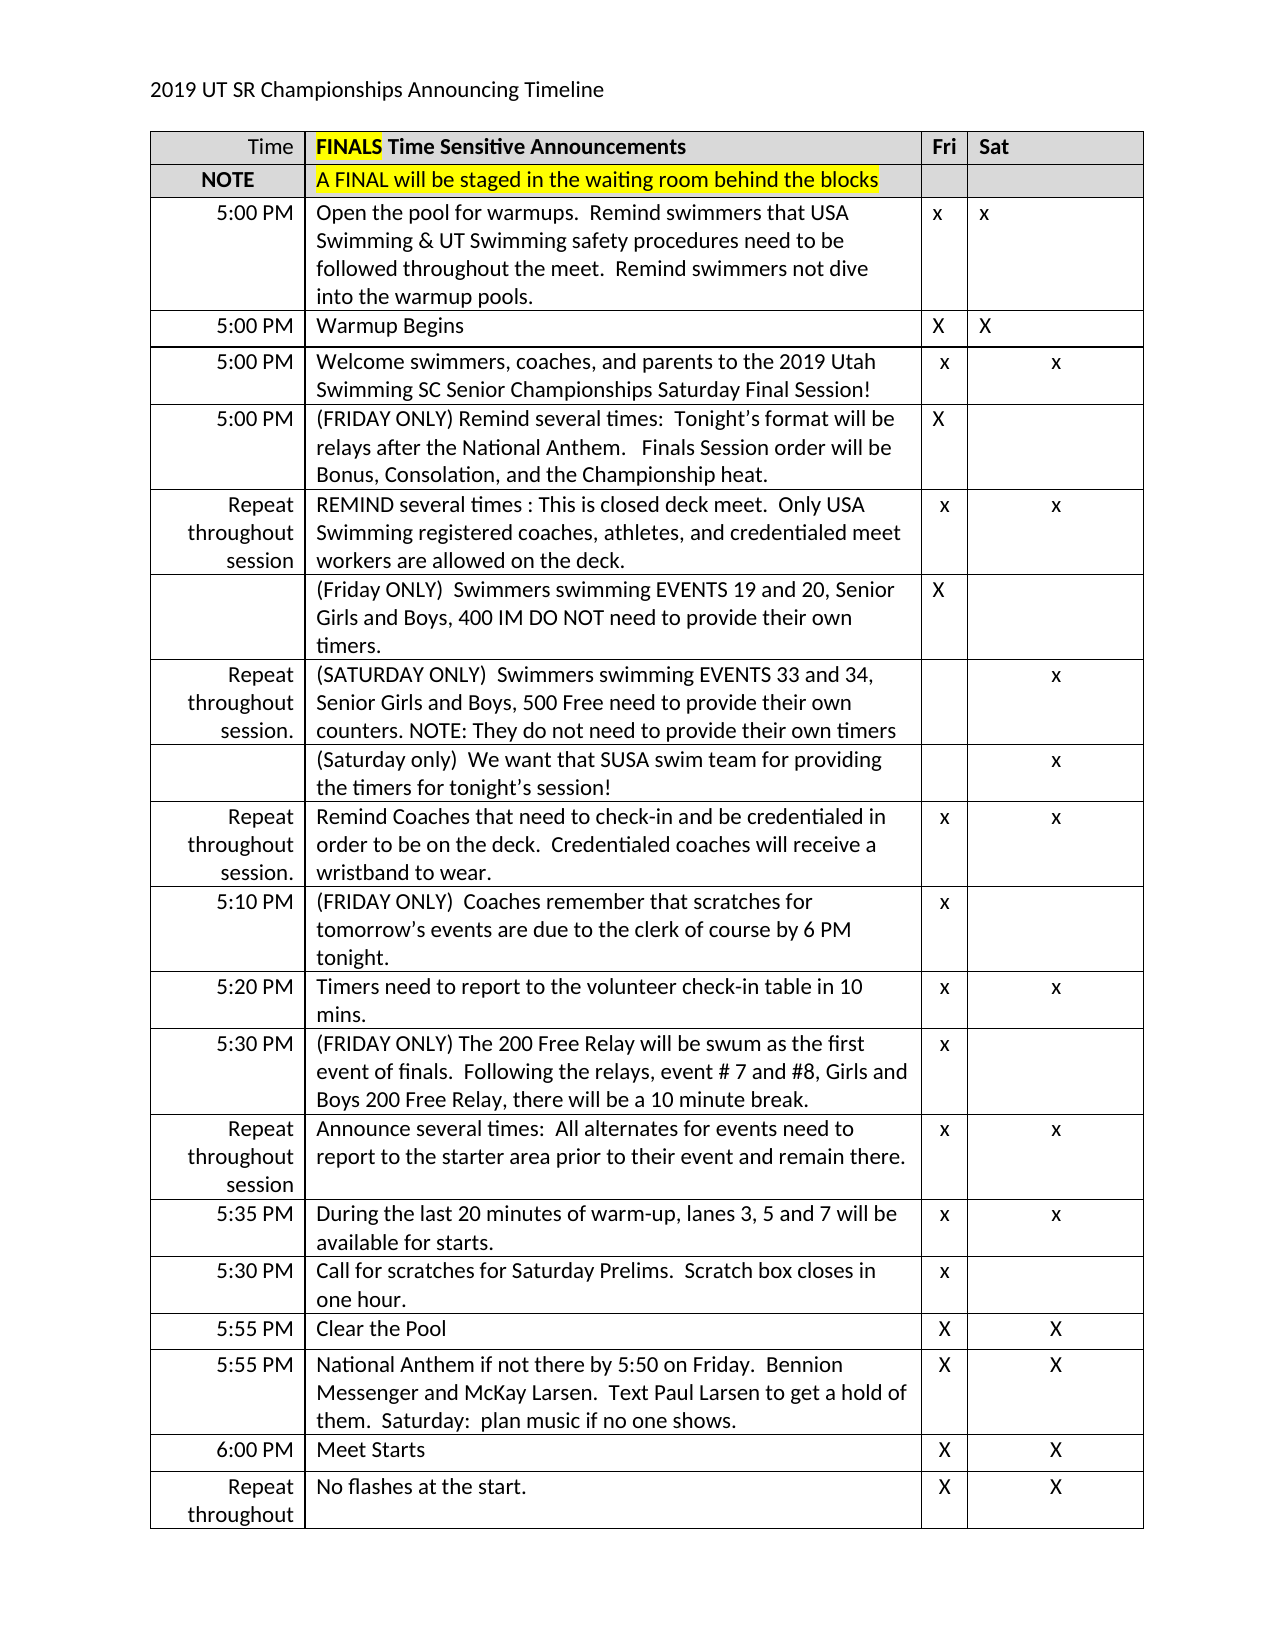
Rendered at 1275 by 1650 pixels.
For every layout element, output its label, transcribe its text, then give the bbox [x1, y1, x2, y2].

table_cell National Anthem if not there by 5:50 on Friday. Bennion Messenger and McKay Larsen. Text Paul Larsen to get a hold of them. Saturday: plan music if no one shows. [306, 1350, 921, 1434]
table_cell X [922, 1314, 967, 1349]
table_cell 5:00 PM [151, 311, 304, 346]
table_cell 5:55 PM [151, 1350, 304, 1434]
table_cell Repeat throughout session [151, 490, 304, 574]
table_cell 5:10 PM [151, 887, 304, 971]
table_cell x [922, 1200, 967, 1256]
table_cell X [922, 1435, 967, 1471]
table_cell x [968, 745, 1143, 801]
table_cell (FRIDAY ONLY) Coaches remember that scratches for tomorrow’s events are due to the clerk of course by 6 PM tonight. [306, 887, 921, 971]
table_cell [151, 575, 304, 659]
table_cell NOTE [151, 165, 304, 197]
table_cell (Saturday only) We want that SUSA swim team for providing the timers for tonight’s session! [306, 745, 921, 801]
table_cell (FRIDAY ONLY) Remind several times: Tonight’s format will be relays after the National Anthem. Finals Session order will be Bonus, Consolation, and the Championship heat. [306, 405, 921, 489]
table_cell x [968, 198, 1143, 310]
table_cell x [922, 887, 967, 971]
table_cell Welcome swimmers, coaches, and parents to the 2019 Utah Swimming SC Senior Championships Saturday Final Session! [306, 348, 921, 403]
table_cell x [968, 348, 1143, 403]
table_header Sat [968, 132, 1143, 164]
table_cell 5:00 PM [151, 198, 304, 310]
table_cell 5:30 PM [151, 1257, 304, 1313]
table_cell Timers need to report to the volunteer check-in table in 10 mins. [306, 972, 921, 1028]
table_cell [968, 1257, 1143, 1313]
table_cell Repeat throughout session. [151, 660, 304, 744]
table_cell (FRIDAY ONLY) The 200 Free Relay will be swum as the first event of finals. Following the relays, event # 7 and #8, Girls and Boys 200 Free Relay, there will be a 10 minute break. [306, 1029, 921, 1113]
table_cell Open the pool for warmups. Remind swimmers that USA Swimming & UT Swimming safety procedures need to be followed throughout the meet. Remind swimmers not dive into the warmup pools. [306, 198, 921, 310]
table_cell [151, 745, 304, 801]
table_cell [968, 165, 1143, 197]
table_cell x [922, 490, 967, 574]
table_cell [922, 165, 967, 197]
table_cell X [922, 311, 967, 346]
table_cell X [968, 1314, 1143, 1349]
table_cell X [922, 575, 967, 659]
table_cell Call for scratches for Saturday Prelims. Scratch box closes in one hour. [306, 1257, 921, 1313]
table_cell REMIND several times : This is closed deck meet. Only USA Swimming registered coaches, athletes, and credentialed meet workers are allowed on the deck. [306, 490, 921, 574]
table_cell X [922, 1472, 967, 1528]
table_cell 5:20 PM [151, 972, 304, 1028]
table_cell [151, 1472, 304, 1528]
table_cell X [968, 1435, 1143, 1471]
table_cell (SATURDAY ONLY) Swimmers swimming EVENTS 33 and 34, Senior Girls and Boys, 500 Free need to provide their own counters. NOTE: They do not need to provide their own timers [306, 660, 921, 744]
table_cell (Friday ONLY) Swimmers swimming EVENTS 19 and 20, Senior Girls and Boys, 400 IM DO NOT need to provide their own timers. [306, 575, 921, 659]
table_cell [968, 887, 1143, 971]
table_cell x [968, 1200, 1143, 1256]
table_cell 5:00 PM [151, 348, 304, 403]
table_cell [968, 1029, 1143, 1113]
table_cell Warmup Begins [306, 311, 921, 346]
table_cell x [968, 660, 1143, 744]
table_cell [968, 575, 1143, 659]
table_cell X [968, 1350, 1143, 1434]
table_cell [306, 1472, 921, 1528]
table_cell x [922, 198, 967, 310]
table_cell Announce several times: All alternates for events need to report to the starter area prior to their event and remain there. [306, 1115, 921, 1198]
table_cell A FINAL will be staged in the waiting room behind the blocks [306, 165, 921, 197]
table_cell 5:55 PM [151, 1314, 304, 1349]
table_cell x [922, 1257, 967, 1313]
table_cell Repeat throughout session [151, 1115, 304, 1198]
table_cell [922, 660, 967, 744]
table_header Time [151, 132, 304, 164]
table_cell x [922, 802, 967, 886]
table_cell x [968, 490, 1143, 574]
table_cell x [922, 1115, 967, 1198]
table_cell 5:00 PM [151, 405, 304, 489]
table_cell x [968, 802, 1143, 886]
table_cell x [922, 972, 967, 1028]
table_cell During the last 20 minutes of warm-up, lanes 3, 5 and 7 will be available for starts. [306, 1200, 921, 1256]
table_cell [968, 405, 1143, 489]
table_cell X [968, 1472, 1143, 1528]
table_cell 5:30 PM [151, 1029, 304, 1113]
table_cell 6:00 PM [151, 1435, 304, 1471]
table_cell Remind Coaches that need to check-in and be credentialed in order to be on the deck. Credentialed coaches will receive a wristband to wear. [306, 802, 921, 886]
table_cell X [922, 1350, 967, 1434]
table_cell x [968, 1115, 1143, 1198]
table_cell Meet Starts [306, 1435, 921, 1471]
table_cell [922, 745, 967, 801]
table_cell x [968, 972, 1143, 1028]
table_header Fri [922, 132, 967, 164]
table_cell x [922, 1029, 967, 1113]
table_cell Repeat throughout session. [151, 802, 304, 886]
table_cell 5:35 PM [151, 1200, 304, 1256]
table_cell Clear the Pool [306, 1314, 921, 1349]
table_cell X [922, 405, 967, 489]
table_cell X [968, 311, 1143, 346]
table_header FINALS Time Sensitive Announcements [306, 132, 921, 164]
table_cell x [922, 348, 967, 403]
